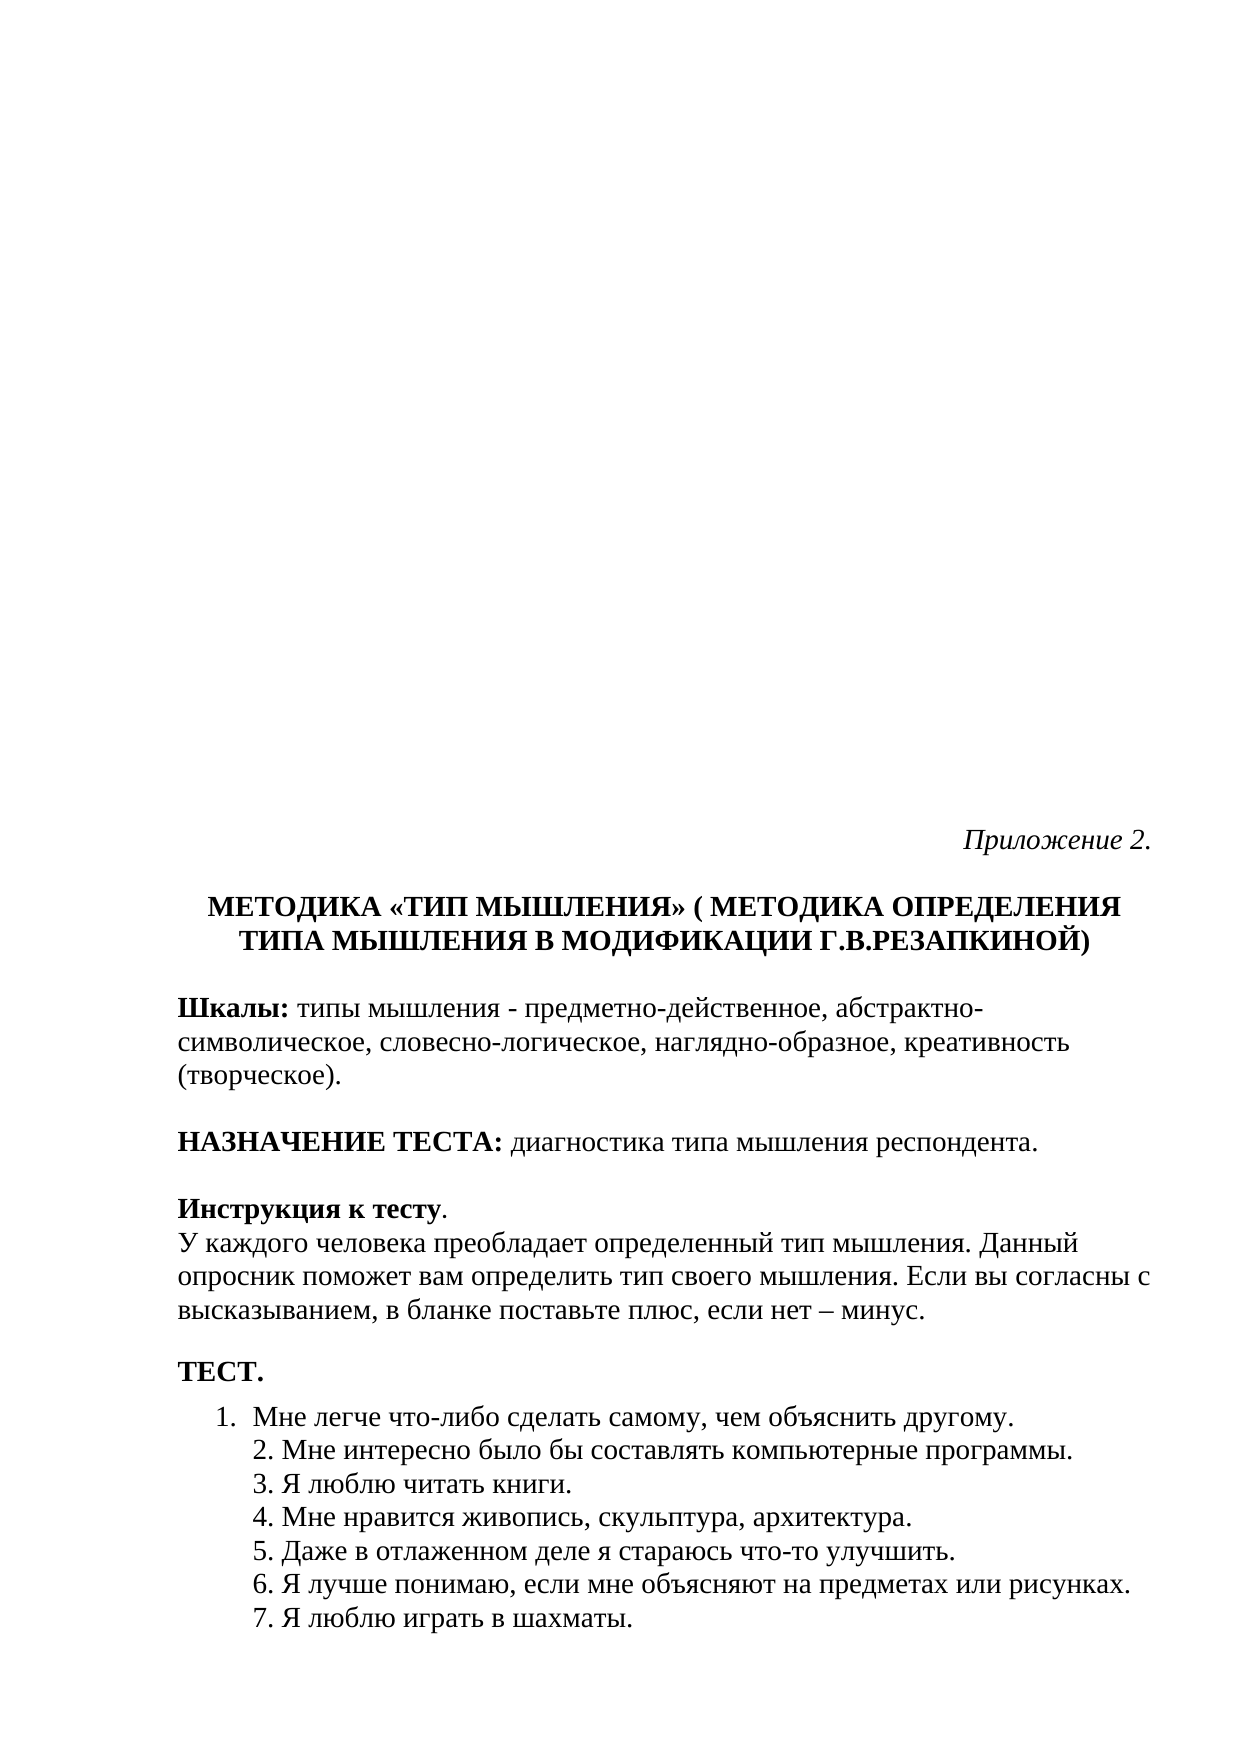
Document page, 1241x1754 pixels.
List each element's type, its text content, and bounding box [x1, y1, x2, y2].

text Назначение теста: диагностика типа мышления респондента. [177, 1124, 1152, 1158]
text ТЕСТ. [177, 1354, 1152, 1387]
text Приложение 2. [177, 822, 1152, 856]
text Инструкция к тесту. У каждого человека преобладает определенный тип мышления. Данный опросник поможет вам определить тип своего мышления. Если вы согласны с высказыванием, в бланке поставьте плюс, если нет – минус. [177, 1191, 1152, 1326]
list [215, 1399, 1152, 1633]
text Шкалы: типы мышления - предметно-действенное, абстрактно-символическое, словесно-логическое, наглядно-образное, креативность (творческое). [177, 990, 1152, 1091]
text МЕТОДИКА «ТИП МЫШЛЕНИЯ» ( МЕТОДИКА ОПРЕДЕЛЕНИЯ ТИПА МЫШЛЕНИЯ В МОДИФИКАЦИИ Г.В.РЕЗАПКИНОЙ) [177, 889, 1152, 957]
